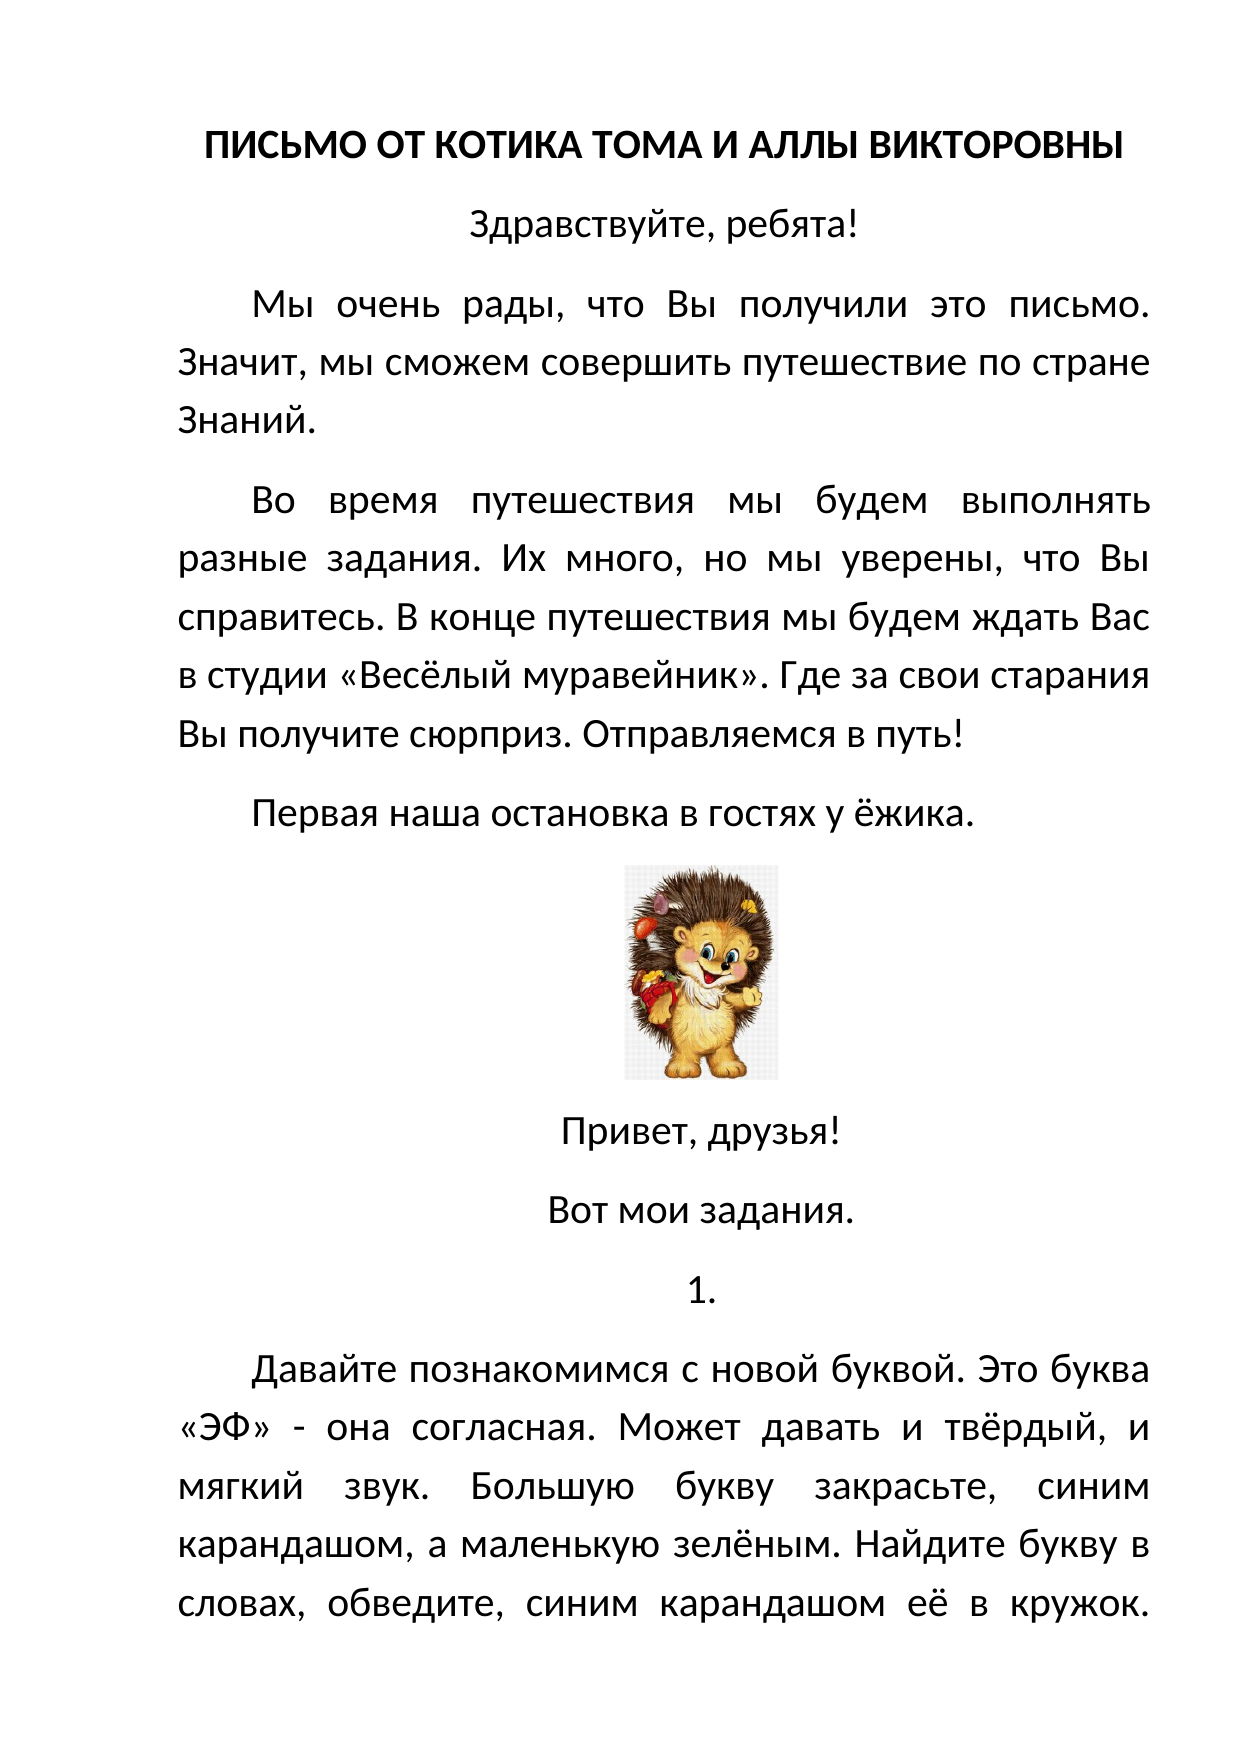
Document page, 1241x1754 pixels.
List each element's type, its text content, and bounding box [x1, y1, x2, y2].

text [177, 1342, 1152, 1627]
text Привет, друзья! [177, 1104, 1152, 1155]
text Вот мои задания. [177, 1183, 1152, 1234]
text Мы очень рады, что Вы получили это письмо. Значит, мы сможем совершить путешествие по стране Знаний. [177, 277, 1152, 444]
text Во время путешествия мы будем выполнять разные задания. Их много, но мы уверены, что Вы справитесь. В конце путешествия мы будем ждать Вас в студии «Весёлый муравейник». Где за свои старания Вы получите сюрприз. Отправляемся в путь! [177, 473, 1152, 757]
text 1. [177, 1263, 1152, 1313]
text Здравствуйте, ребята! [177, 197, 1152, 248]
text ПИСЬМО ОТ КОТИКА ТОМА И АЛЛЫ ВИКТОРОВНЫ [177, 118, 1152, 169]
picture [624, 865, 779, 1080]
text Первая наша остановка в гостях у ёжика. [177, 786, 1152, 837]
